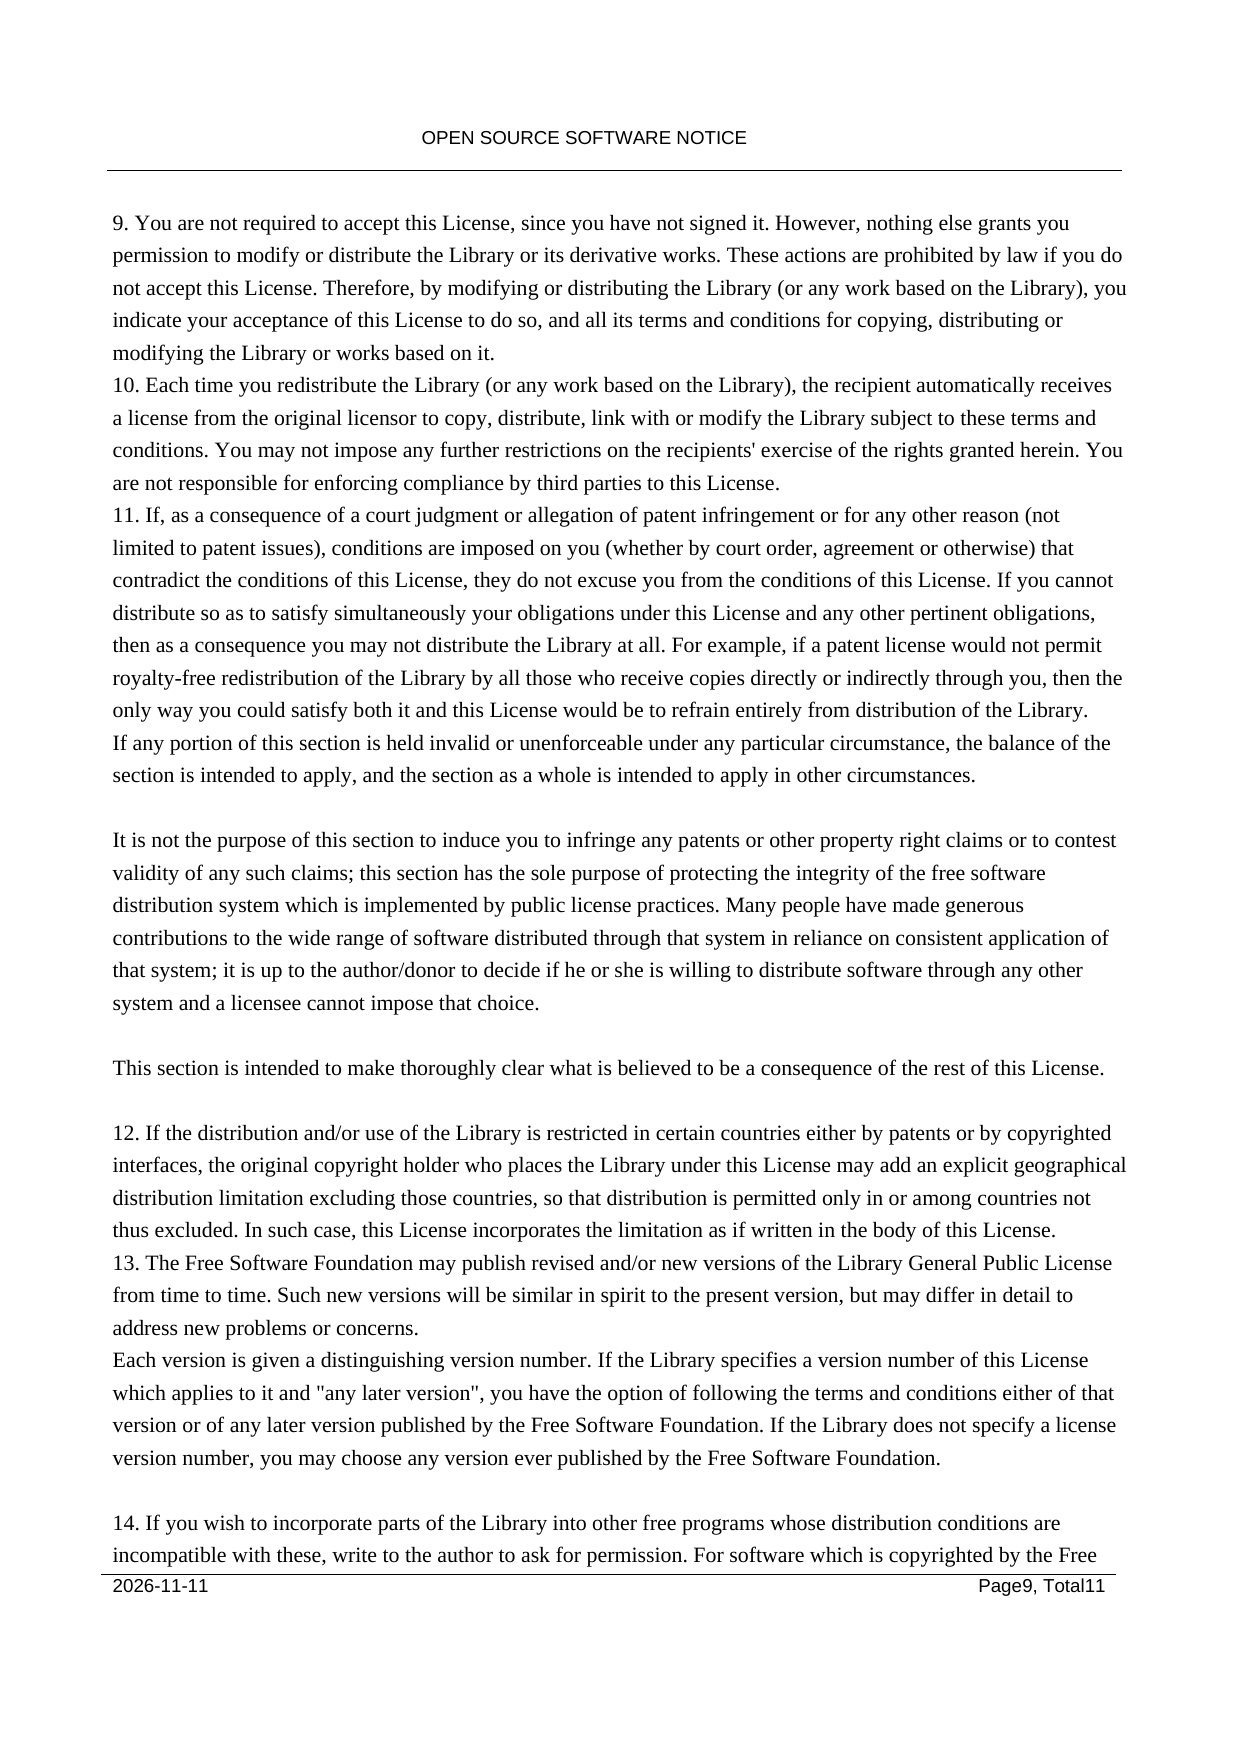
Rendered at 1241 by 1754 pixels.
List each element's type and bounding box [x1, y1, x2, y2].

text [112, 206, 1128, 1571]
